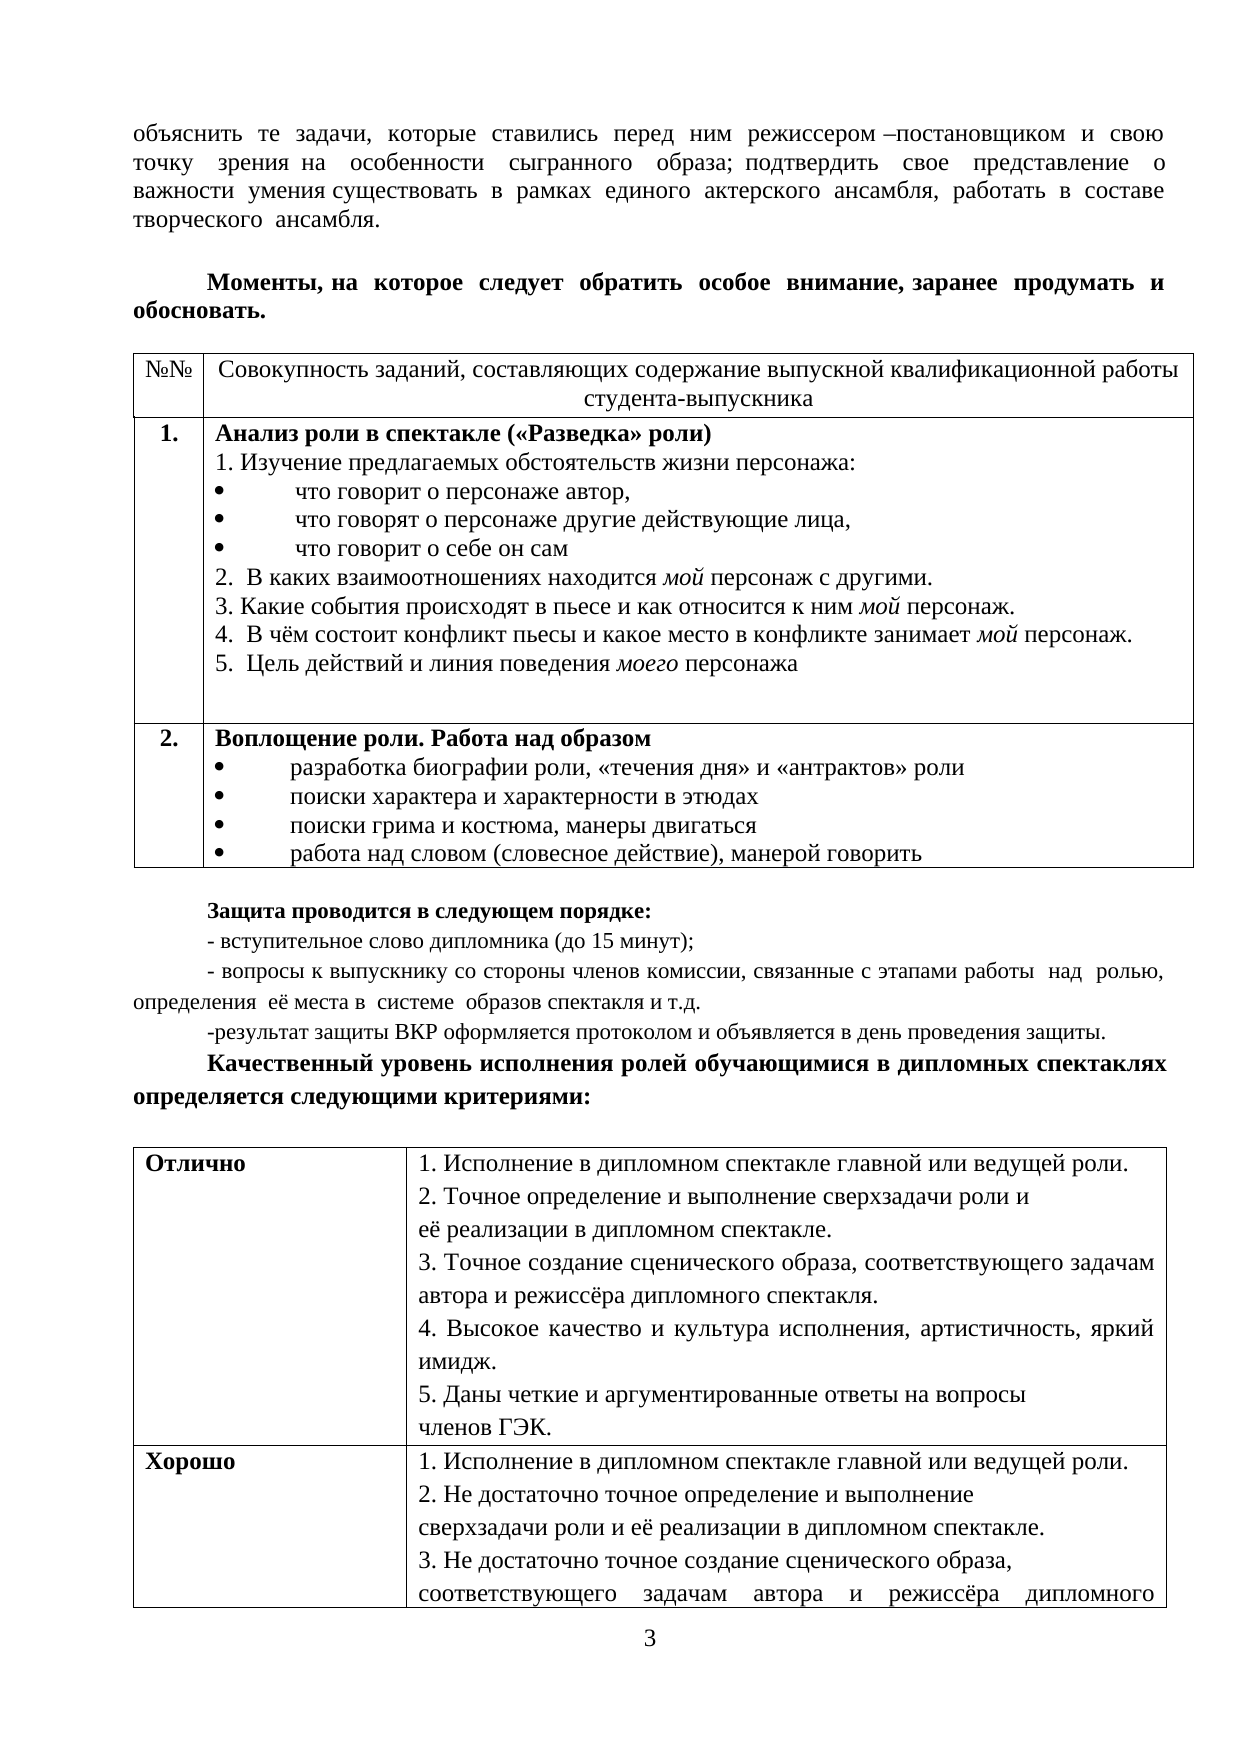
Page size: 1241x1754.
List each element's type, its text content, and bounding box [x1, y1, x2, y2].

table_cell 2. [135, 724, 203, 867]
table_header №№ [134, 354, 203, 417]
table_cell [407, 1446, 1166, 1607]
table_header 1. Исполнение в дипломном спектакле главной или ведущей роли. 2. Точное определение и выполнение сверхзадачи роли и её реализации в дипломном спектакле. 3. Точное создание сценического образа, соответствующего задачам автора и режиссёра дипломного спектакля. 4. Высокое качество и культура исполнения, артистичность, яркий имидж. 5. Даны четкие и аргументированные ответы на вопросы членов ГЭК. [407, 1148, 1166, 1445]
text - вопросы к выпускнику со стороны членов комиссии, связанные с этапами работы над ролью, определения её места в системе образов спектакля и т.д. [133, 957, 1167, 1014]
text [133, 118, 1167, 233]
table_header Совокупность заданий, составляющих содержание выпускной квалификационной работы студента-выпускника [204, 354, 1193, 417]
text Моменты, на которое следует обратить особое внимание, заранее продумать и обосновать. [133, 267, 1167, 324]
table_cell Воплощение роли. Работа над образом разработка биографии роли, «течения дня» и «антрактов» роли поиски характера и характерности в этюдах поиски грима и костюма, манеры двигаться работа над словом (словесное действие), манерой говорить [204, 724, 1193, 867]
table_cell Анализ роли в спектакле («Разведка» роли) 1. Изучение предлагаемых обстоятельств жизни персонажа: что говорит о персонаже автор, что говорят о персонаже другие действующие лица, что говорит о себе он сам 2. В каких взаимоотношениях находится мой персонаж с другими. 3. Какие события происходят в пьесе и как относится к ним мой персонаж. 4. В чём состоит конфликт пьесы и какое место в конфликте занимает мой персонаж. 5. Цель действий и линия поведения моего персонажа [204, 418, 1193, 722]
text Защита проводится в следующем порядке: [133, 897, 1167, 923]
table_cell Хорошо [134, 1446, 406, 1607]
text - вступительное слово дипломника (до 15 минут); [133, 927, 1167, 954]
text -результат защиты ВКР оформляется протоколом и объявляется в день проведения защиты. [133, 1018, 1167, 1044]
table_cell 1. [135, 418, 203, 722]
table_header Отлично [134, 1148, 406, 1445]
text Качественный уровень исполнения ролей обучающимися в дипломных спектаклях определяется следующими критериями: [133, 1048, 1167, 1110]
